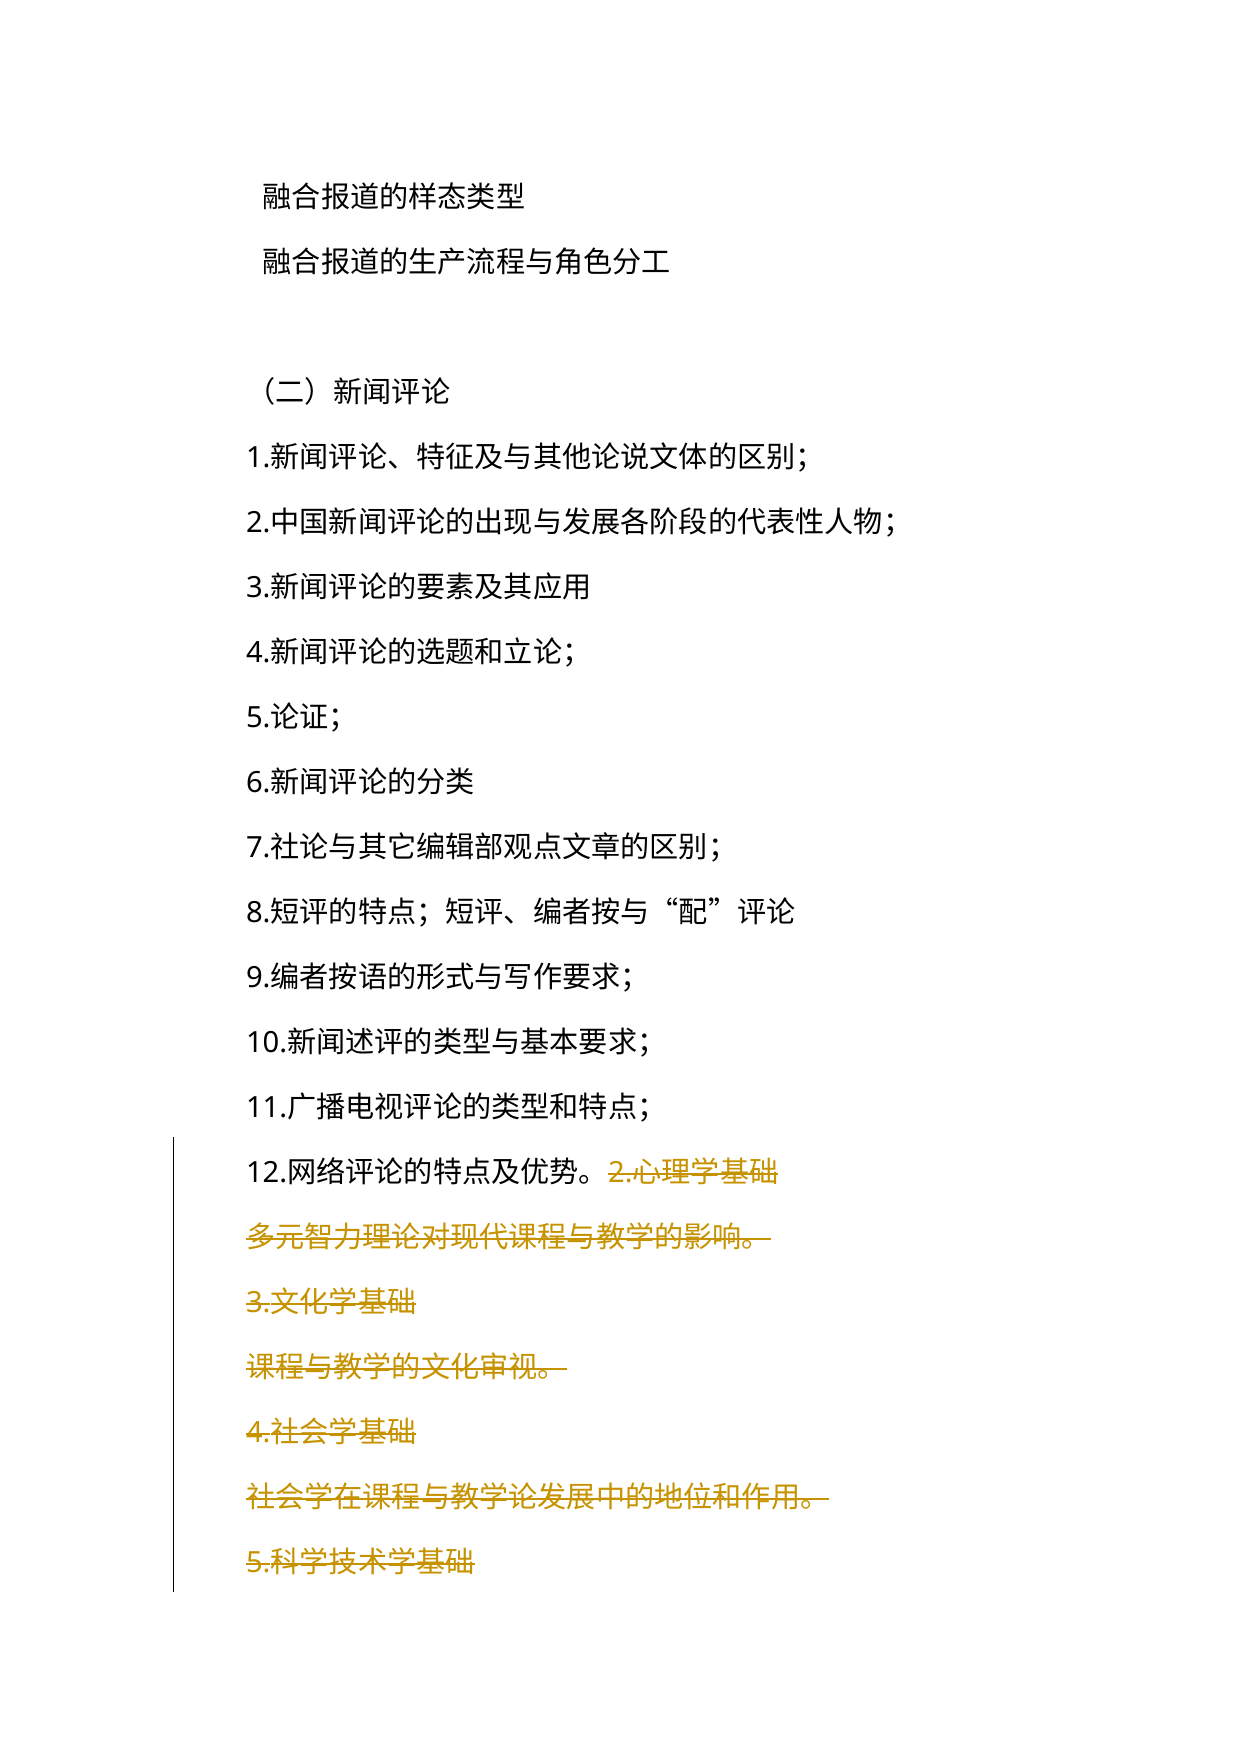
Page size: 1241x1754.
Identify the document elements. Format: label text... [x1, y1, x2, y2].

text 3.新闻评论的要素及其应用 [187, 552, 1053, 617]
text 5.论证； [187, 682, 1053, 747]
text 10.新闻述评的类型与基本要求； [187, 1007, 1053, 1072]
text 6.新闻评论的分类 [187, 747, 1053, 812]
text 4.新闻评论的选题和立论； [187, 617, 1053, 682]
text 12.网络评论的特点及优势。 [187, 1137, 1053, 1202]
text 11.广播电视评论的类型和特点； [187, 1072, 1053, 1137]
text 融合报道的生产流程与角色分工 [187, 227, 1053, 292]
text （二）新闻评论 [187, 357, 1053, 422]
text 7.社论与其它编辑部观点文章的区别； [187, 812, 1053, 877]
text 9.编者按语的形式与写作要求； [187, 942, 1053, 1007]
text 8.短评的特点；短评、编者按与“配”评论 [187, 877, 1053, 942]
text 2.中国新闻评论的出现与发展各阶段的代表性人物； [187, 487, 1053, 552]
text 融合报道的样态类型 [187, 162, 1053, 227]
text 1.新闻评论、特征及与其他论说文体的区别； [187, 422, 1053, 487]
